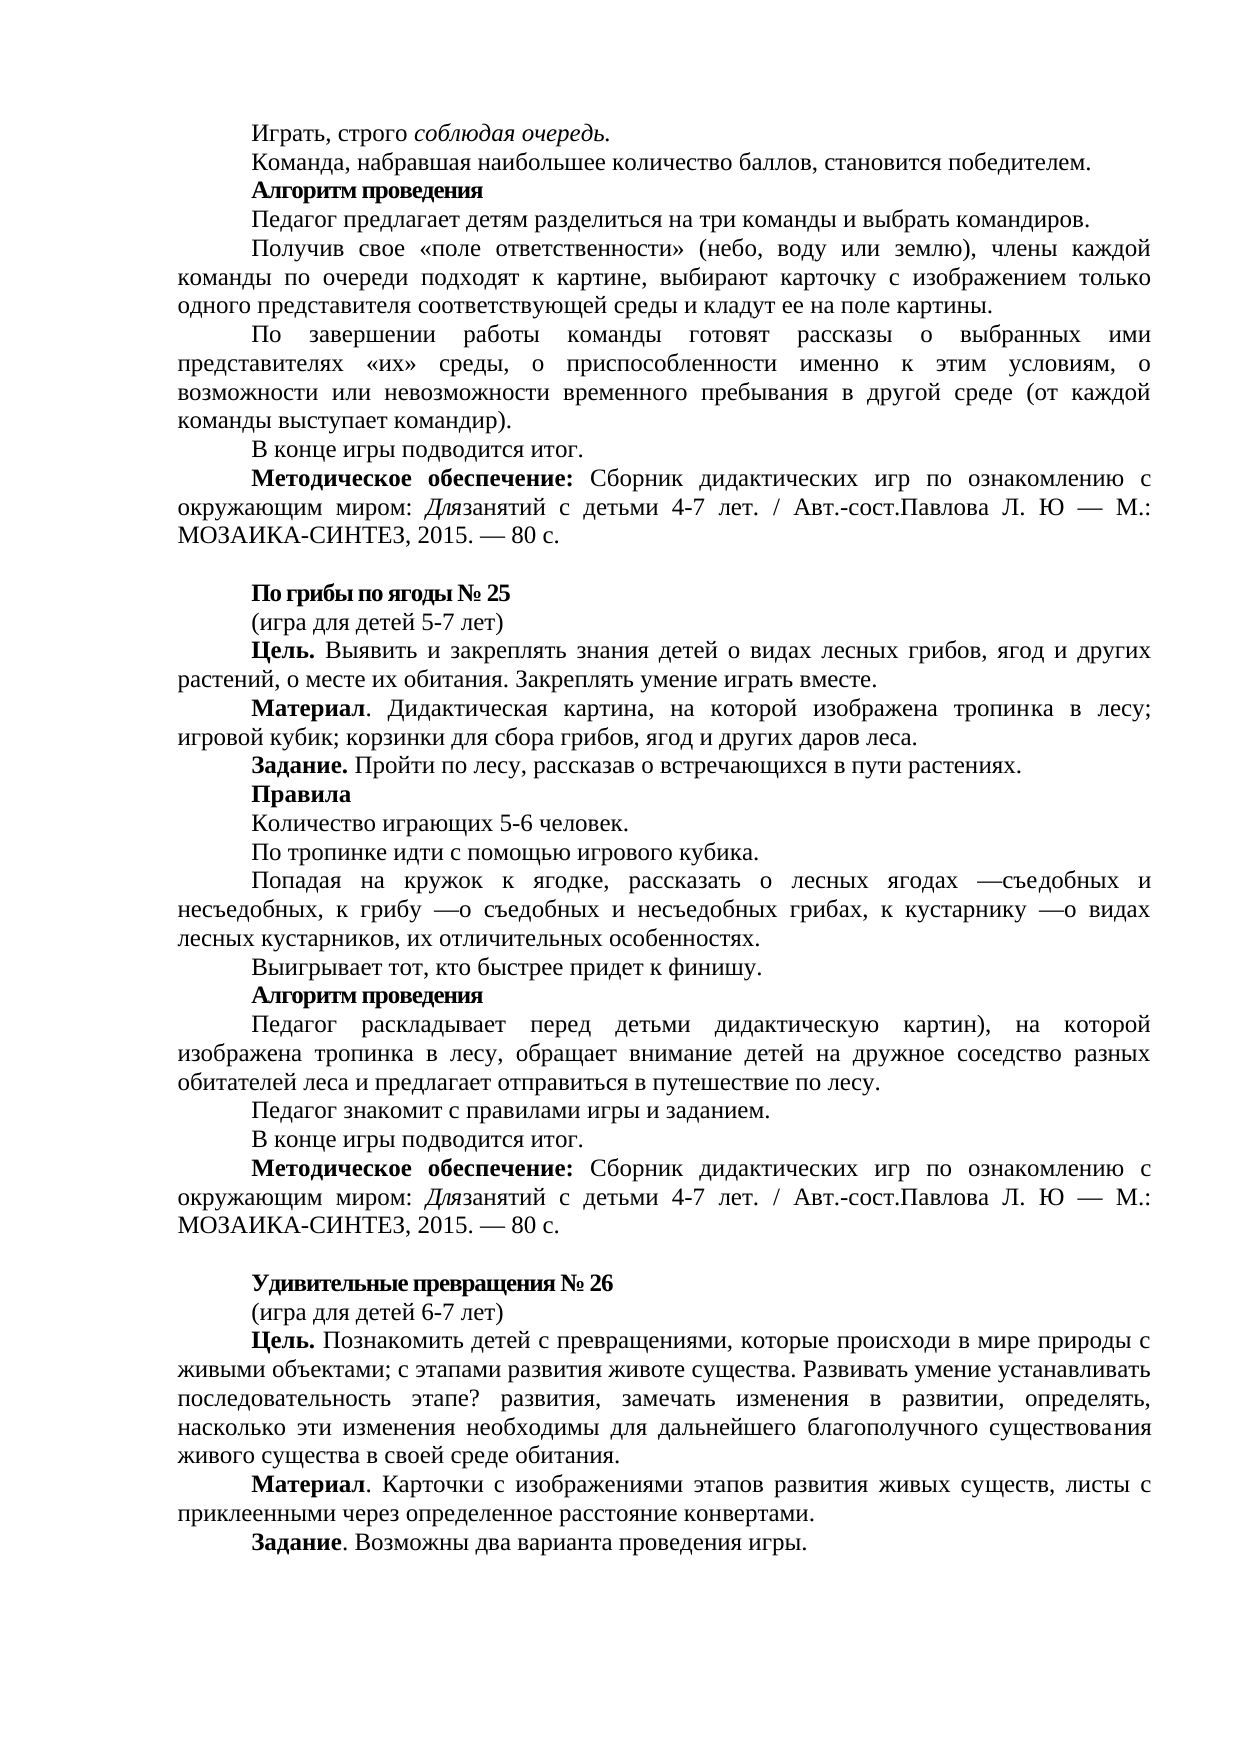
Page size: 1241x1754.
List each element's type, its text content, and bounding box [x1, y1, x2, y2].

text Правила [177, 779, 1152, 808]
text Методическое обеспечение: Сборник дидактических игр по ознакомлению с окружающим миром: Длязанятий с детьми 4-7 лет. / Авт.-сост.Павлова Л. Ю — М.: МОЗАИКА-СИНТЕЗ, 2015. — 80 с. [177, 1153, 1152, 1239]
text Алгоритм проведения [177, 981, 1152, 1009]
text По грибы по ягоды № 25 [177, 578, 1152, 607]
text По завершении работы команды готовят рассказы о выбранных ими представителях «их» среды, о приспособленности именно к этим условиям, о возможности или невозможности временного пребывания в другой среде (от каждой команды выступает командир). [177, 319, 1152, 434]
text По тропинке идти с помощью игрового кубика. [177, 837, 1152, 866]
text Цель. Выявить и закреплять знания детей о видах лесных грибов, ягод и других растений, о месте их обитания. Закреплять умение играть вместе. [177, 636, 1152, 693]
text Количество играющих 5-6 человек. [177, 808, 1152, 837]
text (игра для детей 6-7 лет) [177, 1297, 1152, 1326]
text Материал. Дидактическая картина, на которой изображена тропинка в лесу; игровой кубик; корзинки для сбора грибов, ягод и других даров леса. [177, 693, 1152, 751]
text Материал. Карточки с изображениями этапов развития живых существ, листы с приклеенными через определенное расстояние конвертами. [177, 1469, 1152, 1527]
text Получив свое «поле ответственности» (небо, воду или землю), члены каждой команды по очереди подходят к картине, выбирают карточку с изображением только одного представителя соответствующей среды и кладут ее на поле картины. [177, 233, 1152, 319]
text Методическое обеспечение: Сборник дидактических игр по ознакомлению с окружающим миром: Длязанятий с детьми 4-7 лет. / Авт.-сост.Павлова Л. Ю — М.: МОЗАИКА-СИНТЕЗ, 2015. — 80 с. [177, 463, 1152, 549]
text Играть, строго соблюдая очередь. [177, 118, 1152, 147]
text Удивительные превращения № 26 [177, 1268, 1152, 1297]
text Педагог раскладывает перед детьми дидактическую картин), на которой изображена тропинка в лесу, обращает внимание детей на дружное соседство разных обитателей леса и предлагает отправиться в путешествие по лесу. [177, 1009, 1152, 1096]
text Попадая на кружок к ягодке, рассказать о лесных ягодах —съедобных и несъедобных, к грибу —о съедобных и несъедобных грибах, к кустарнику —о видах лесных кустарников, их отличительных особенностях. [177, 866, 1152, 952]
text Цель. Познакомить детей с превращениями, которые происходи в мире природы с живыми объектами; с этапами развития животе существа. Развивать умение устанавливать последовательность этапе? развития, замечать изменения в развитии, определять, насколько эти изменения необходимы для дальнейшего благополучного существования живого существа в своей среде обитания. [177, 1326, 1152, 1469]
text Педагог предлагает детям разделиться на три команды и выбрать командиров. [177, 204, 1152, 233]
text Алгоритм проведения [177, 176, 1152, 204]
text В конце игры подводится итог. [177, 434, 1152, 463]
text Выигрывает тот, кто быстрее придет к финишу. [177, 952, 1152, 981]
text В конце игры подводится итог. [177, 1124, 1152, 1153]
text Педагог знакомит с правилами игры и заданием. [177, 1096, 1152, 1124]
text Команда, набравшая наибольшее количество баллов, становится победителем. [177, 147, 1152, 176]
text Задание. Пройти по лесу, рассказав о встречающихся в пути растениях. [177, 751, 1152, 779]
text Задание. Возможны два варианта проведения игры. [177, 1527, 1152, 1556]
text (игра для детей 5-7 лет) [177, 607, 1152, 636]
